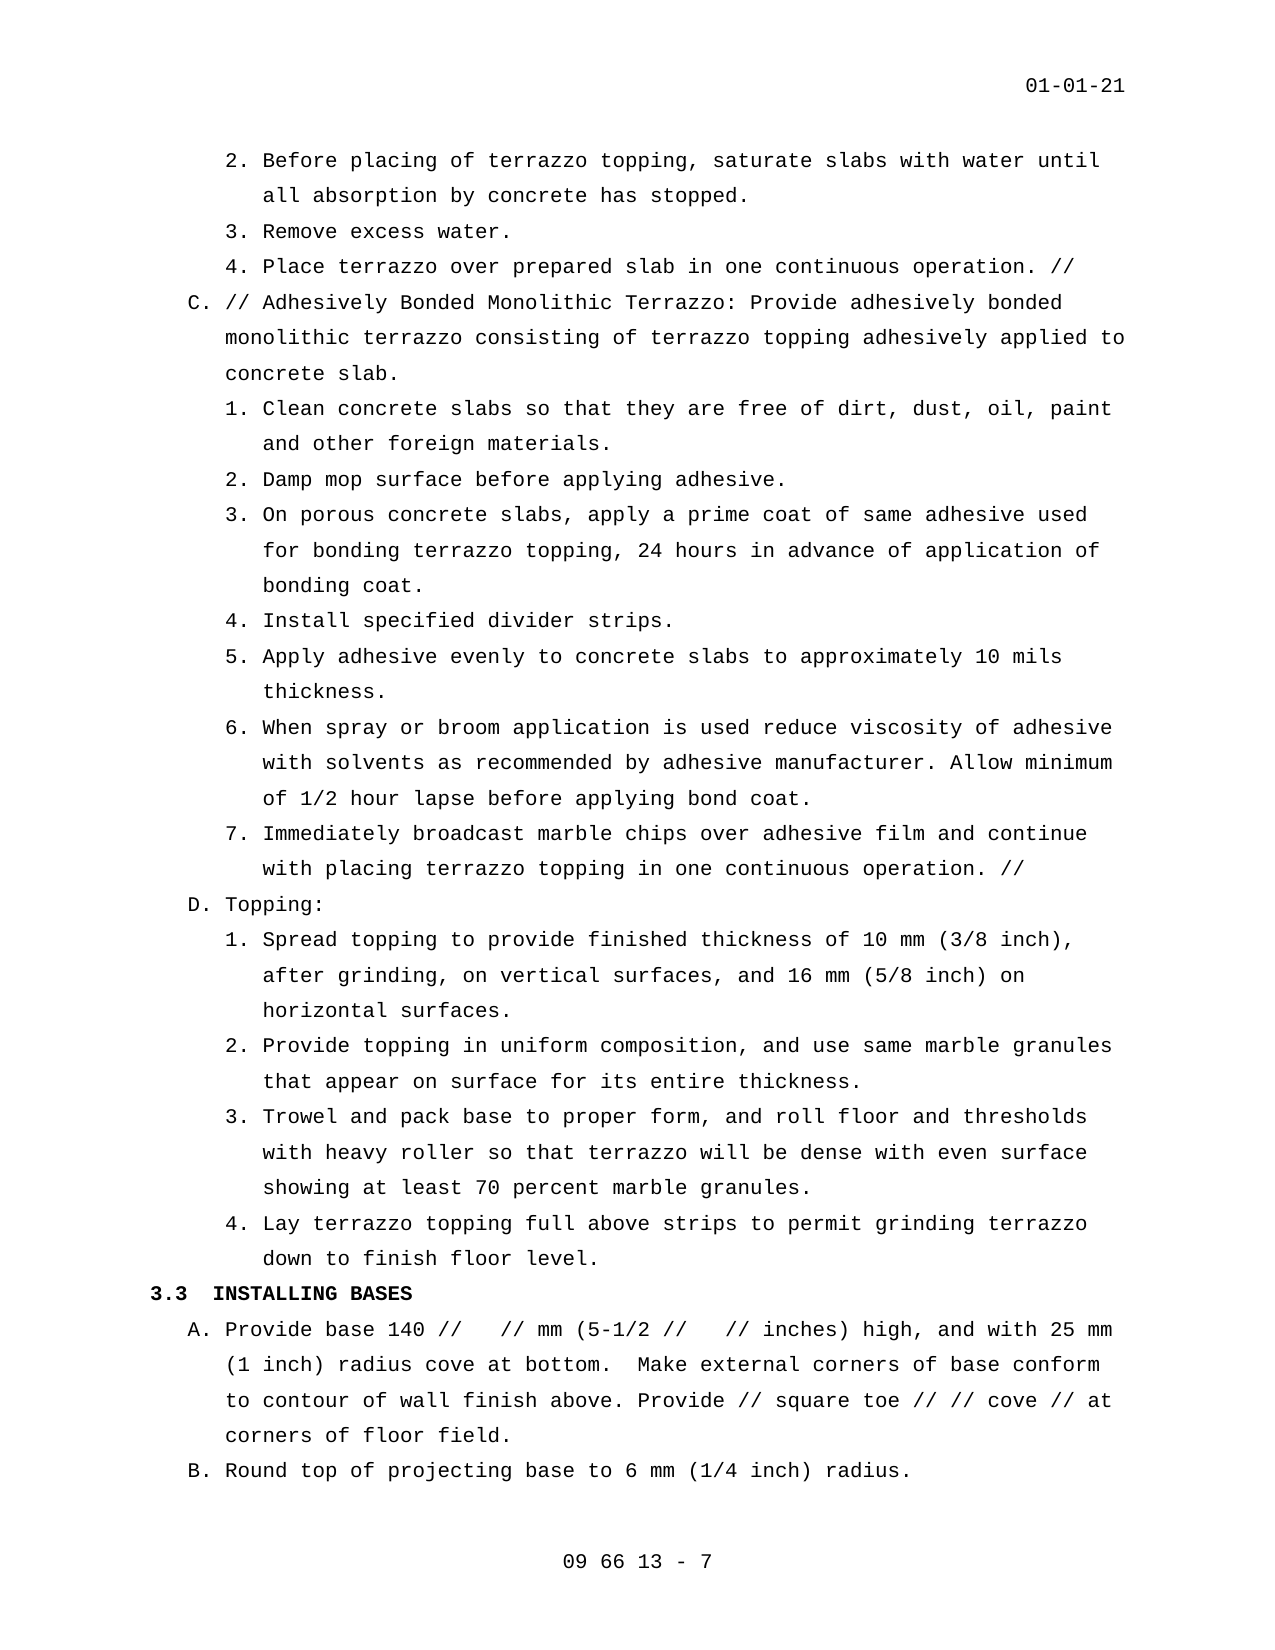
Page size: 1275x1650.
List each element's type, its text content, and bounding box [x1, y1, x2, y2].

text Trowel and pack base to proper form, and roll floor and thresholds with heavy roller so that terrazzo will be dense with even surface showing at least 70 percent marble granules. [225, 1106, 1125, 1201]
text Round top of projecting base to 6 mm (1/4 inch) radius. [187, 1460, 1125, 1484]
text Damp mop surface before applying adhesive. [225, 469, 1125, 492]
text INSTALLING BASES [150, 1283, 1125, 1307]
text When spray or broom application is used reduce viscosity of adhesive with solvents as recommended by adhesive manufacturer. Allow minimum of 1/2 hour lapse before applying bond coat. [225, 717, 1125, 811]
text Before placing of terrazzo topping, saturate slabs with water until all absorption by concrete has stopped. [225, 150, 1125, 209]
text Spread topping to provide finished thickness of 10 mm (3/8 inch), after grinding, on vertical surfaces, and 16 mm (5/8 inch) on horizontal surfaces. [225, 929, 1125, 1024]
text Clean concrete slabs so that they are free of dirt, dust, oil, paint and other foreign materials. [225, 398, 1125, 457]
text Install specified divider strips. [225, 610, 1125, 634]
text // Adhesively Bonded Monolithic Terrazzo: Provide adhesively bonded monolithic terrazzo consisting of terrazzo topping adhesively applied to concrete slab. [187, 292, 1125, 386]
text Immediately broadcast marble chips over adhesive film and continue with placing terrazzo topping in one continuous operation. // [225, 823, 1125, 882]
text Place terrazzo over prepared slab in one continuous operation. // [225, 256, 1125, 280]
text On porous concrete slabs, apply a prime coat of same adhesive used for bonding terrazzo topping, 24 hours in advance of application of bonding coat. [225, 504, 1125, 599]
text Provide topping in uniform composition, and use same marble granules that appear on surface for its entire thickness. [225, 1035, 1125, 1094]
text Remove excess water. [225, 221, 1125, 244]
text Topping: [187, 894, 1125, 917]
text Provide base 140 // // mm (5-1/2 // // inches) high, and with 25 mm (1 inch) radius cove at bottom. Make external corners of base conform to contour of wall finish above. Provide // square toe // // cove // at corners of floor field. [187, 1319, 1125, 1449]
text Lay terrazzo topping full above strips to permit grinding terrazzo down to finish floor level. [225, 1212, 1125, 1272]
text Apply adhesive evenly to concrete slabs to approximately 10 mils thickness. [225, 646, 1125, 705]
